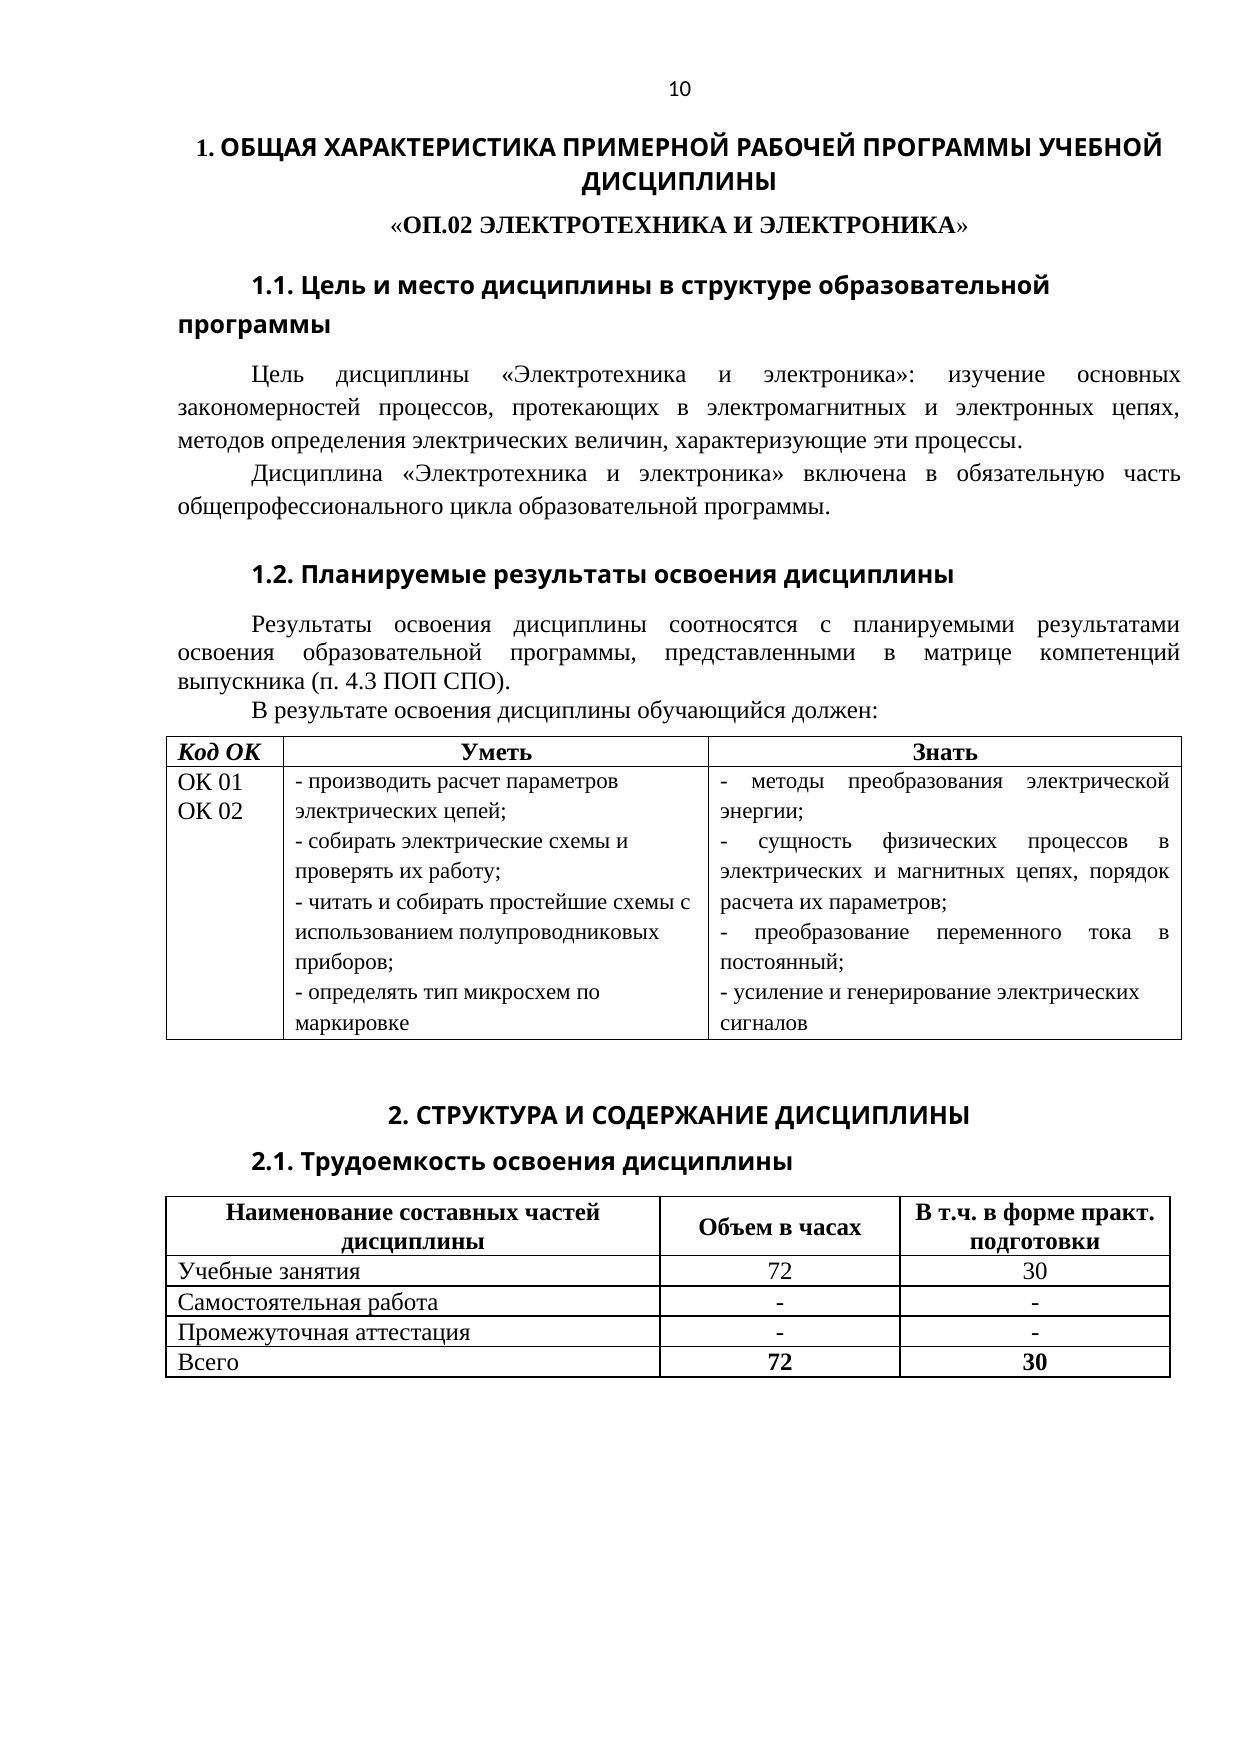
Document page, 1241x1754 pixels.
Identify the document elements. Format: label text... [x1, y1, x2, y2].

table_cell 30 [901, 1256, 1169, 1285]
text Результаты освоения дисциплины соотносятся с планируемыми результатами освоения образовательной программы, представленными в матрице компетенций выпускника (п. 4.3 ПОП СПО). [177, 609, 1181, 695]
table_cell 72 [661, 1256, 899, 1285]
table_cell - производить расчет параметров электрических цепей; - собирать электрические схемы и проверять их работу; - читать и собирать простейшие схемы с использованием полупроводниковых приборов; - определять тип микросхем по маркировке [284, 767, 708, 1039]
table_cell Учебные занятия [167, 1256, 659, 1285]
text 1.2. Планируемые результаты освоения дисциплины [177, 557, 1181, 591]
text 1. Общая характеристика ПРИМЕРНОЙ РАБОЧЕЙ ПРОГРАММЫ УЧЕБНОЙ ДИСЦИПЛИНЫ [177, 130, 1181, 198]
table_cell - методы преобразования электрической энергии; - сущность физических процессов в электрических и магнитных цепях, порядок расчета их параметров; - преобразование переменного тока в постоянный; - усиление и генерирование электрических сигналов [709, 767, 1181, 1039]
table_cell 30 [901, 1347, 1169, 1376]
text «ОП.02 ЭЛЕКТРОТЕХНИКА И ЭЛЕКТРОНИКА» [177, 211, 1181, 239]
text Цель дисциплины «Электротехника и электроника»: изучение основных закономерностей процессов, протекающих в электромагнитных и электронных цепях, методов определения электрических величин, характеризующие эти процессы. [177, 359, 1181, 392]
table_header Код ОК [167, 737, 283, 766]
text 2.1. Трудоемкость освоения дисциплины [177, 1144, 1181, 1178]
text В результате освоения дисциплины обучающийся должен: [177, 695, 1181, 724]
table_cell - [901, 1317, 1169, 1346]
table_header Наименование составных частей дисциплины [167, 1197, 659, 1255]
table_header Объем в часах [661, 1197, 899, 1255]
text Цель дисциплины «Электротехника и электроника»: изучение основных закономерностей процессов, протекающих в электромагнитных и электронных цепях, методов определения электрических величин, характеризующие эти процессы. [177, 421, 1181, 454]
table_header В т.ч. в форме практ. подготовки [901, 1197, 1169, 1255]
table_cell - [661, 1317, 899, 1346]
table_header Уметь [284, 737, 708, 766]
text 1.1. Цель и место дисциплины в структуре образовательной программы [177, 268, 1181, 341]
table_cell Самостоятельная работа [167, 1287, 659, 1315]
table_header Знать [709, 737, 1181, 766]
table_cell - [901, 1287, 1169, 1315]
text 2. Структура и содержание ДИСЦИПЛИНЫ [177, 1097, 1181, 1131]
table_cell 72 [661, 1347, 899, 1376]
table_cell - [661, 1287, 899, 1315]
table_cell Всего [167, 1347, 659, 1376]
text Дисциплина «Электротехника и электроника» включена в обязательную часть общепрофессионального цикла образовательной программы. [177, 458, 1181, 520]
table_cell ОК 01 ОК 02 [167, 767, 283, 1039]
table_cell Промежуточная аттестация [167, 1317, 659, 1346]
